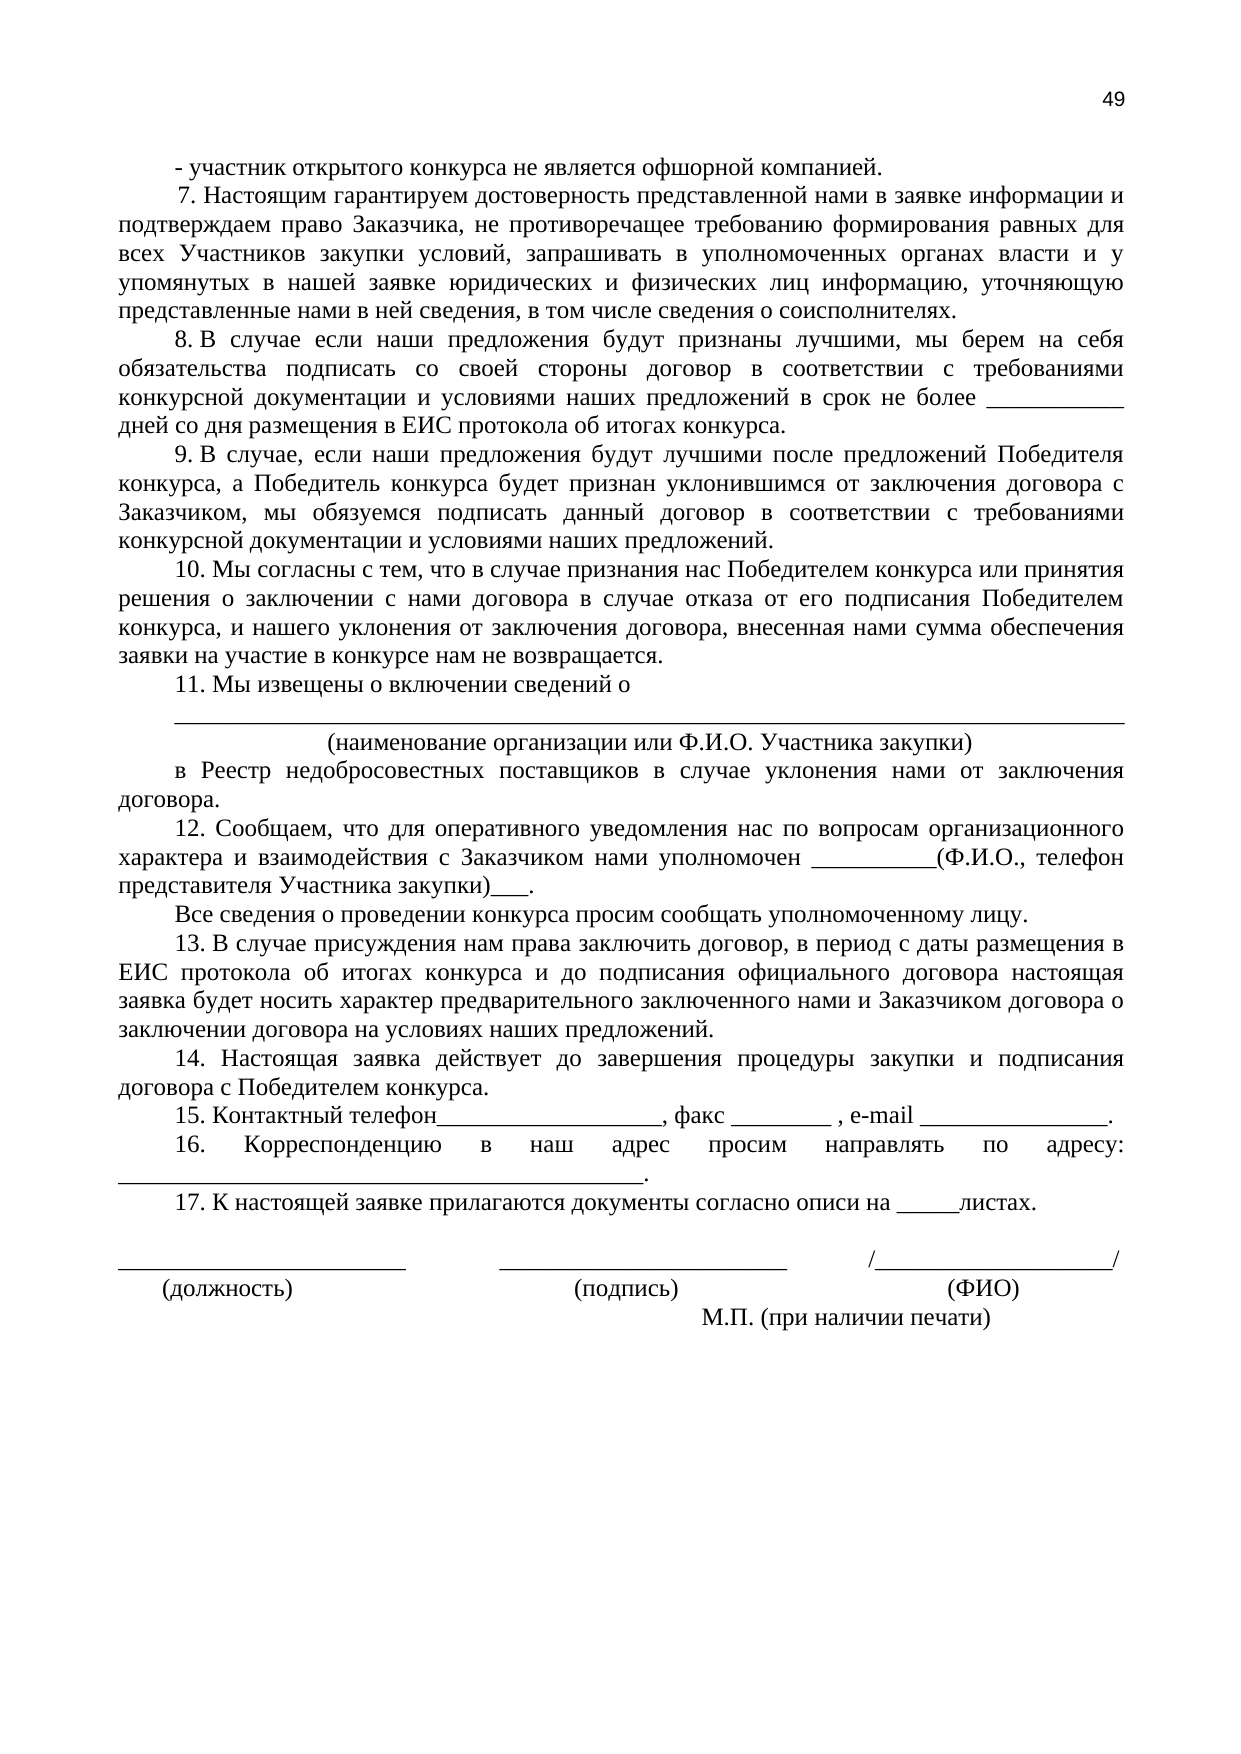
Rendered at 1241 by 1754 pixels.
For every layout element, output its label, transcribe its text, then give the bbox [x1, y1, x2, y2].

text 9. В случае, если наши предложения будут лучшими после предложений Победителя конкурса, а Победитель конкурса будет признан уклонившимся от заключения договора с Заказчиком, мы обязуемся подписать данный договор в соответствии с требованиями конкурсной документации и условиями наших предложений. [118, 439, 1125, 554]
text 10. Мы согласны с тем, что в случае признания нас Победителем конкурса или принятия решения о заключении с нами договора в случае отказа от его подписания Победителем конкурса, и нашего уклонения от заключения договора, внесенная нами сумма обеспечения заявки на участие в конкурсе нам не возвращается. [118, 554, 1125, 669]
text в Реестр недобросовестных поставщиков в случае уклонения нами от заключения договора. [118, 755, 1125, 813]
text (должность) (подпись) (ФИО) [118, 1273, 1125, 1302]
text 16. Корреспонденцию в наш адрес просим направлять по адресу: __________________________________________. [118, 1129, 1125, 1187]
text 11. Мы извещены о включении сведений о [118, 669, 1125, 698]
text 14. Настоящая заявка действует до завершения процедуры закупки и подписания договора с Победителем конкурса. [118, 1043, 1125, 1100]
text 17. К настоящей заявке прилагаются документы согласно описи на _____листах. [118, 1187, 1125, 1215]
text (наименование организации или Ф.И.О. Участника закупки) [118, 727, 1125, 755]
text ____________________________________________________________________________ [118, 698, 1125, 727]
text - участник открытого конкурса не является офшорной компанией. [118, 152, 1125, 180]
text 12. Сообщаем, что для оперативного уведомления нас по вопросам организационного характера и взаимодействия с Заказчиком нами уполномочен __________(Ф.И.О., телефон представителя Участника закупки)___. [118, 813, 1125, 899]
text М.П. (при наличии печати) [118, 1302, 1125, 1330]
text 15. Контактный телефон__________________, факс ________ , e-mail _______________. [174, 1100, 1125, 1129]
text 8. В случае если наши предложения будут признаны лучшими, мы берем на себя обязательства подписать со своей стороны договор в соответствии с требованиями конкурсной документации и условиями наших предложений в срок не более ___________ дней со дня размещения в ЕИС протокола об итогах конкурса. [118, 324, 1125, 439]
text 13. В случае присуждения нам права заключить договор, в период с даты размещения в ЕИС протокола об итогах конкурса и до подписания официального договора настоящая заявка будет носить характер предварительного заключенного нами и Заказчиком договора о заключении договора на условиях наших предложений. [118, 928, 1125, 1043]
text 7. Настоящим гарантируем достоверность представленной нами в заявке информации и подтверждаем право Заказчика, не противоречащее требованию формирования равных для всех Участников закупки условий, запрашивать в уполномоченных органах власти и у упомянутых в нашей заявке юридических и физических лиц информацию, уточняющую представленные нами в ней сведения, в том числе сведения о соисполнителях. [118, 180, 1125, 324]
text Все сведения о проведении конкурса просим сообщать уполномоченному лицу. [118, 899, 1125, 928]
text _______________________ _______________________ /___________________/ [118, 1244, 1125, 1273]
